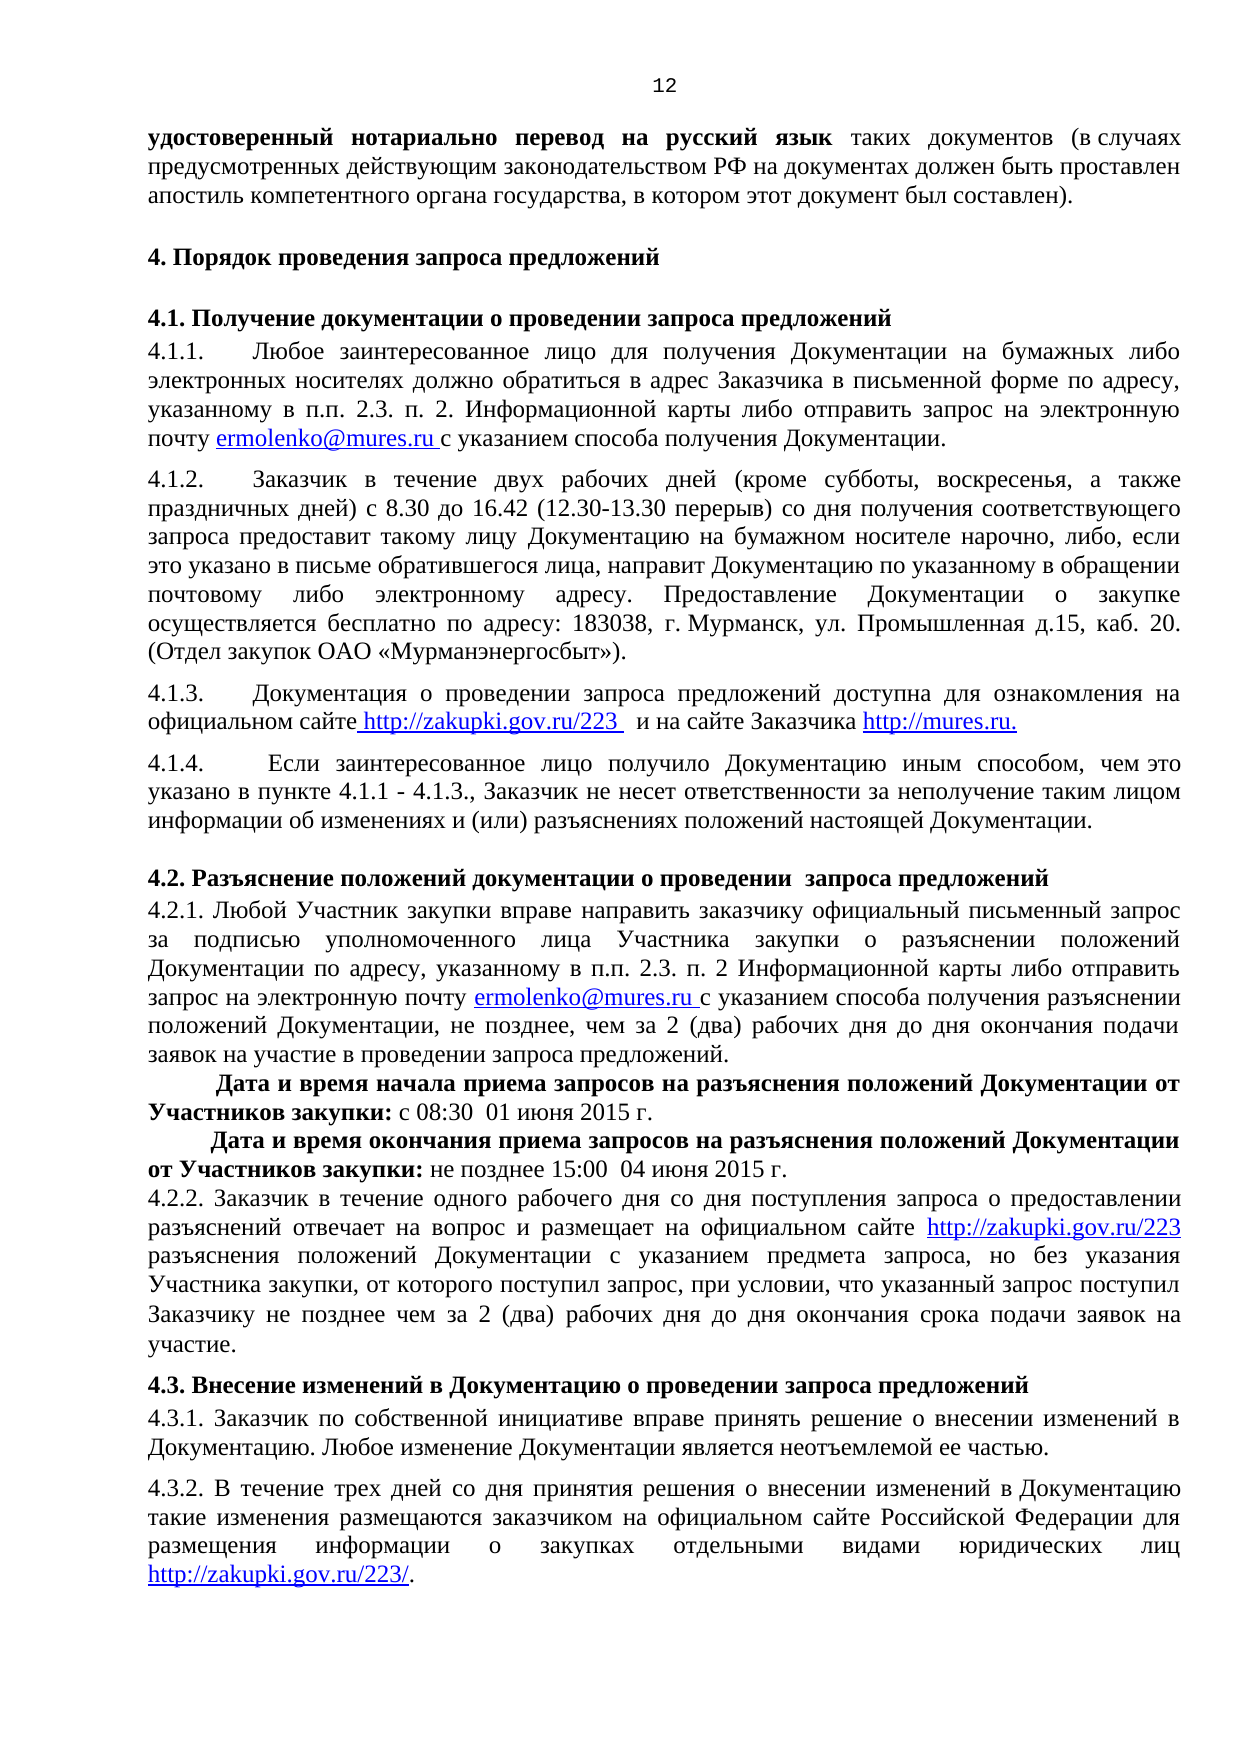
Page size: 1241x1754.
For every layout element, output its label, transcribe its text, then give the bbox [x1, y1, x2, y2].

text 4.2.1. Любой Участник закупки вправе направить заказчику официальный письменный запрос за подписью уполномоченного лица Участника закупки о разъяснении положений Документации по адресу, указанному в п.п. 2.3. п. 2 Информационной карты либо отправить запрос на электронную почту ermolenko@mures.ru с указанием способа получения разъяснении положений Документации, не позднее, чем за 2 (два) рабочих дня до дня окончания подачи заявок на участие в проведении запроса предложений. [148, 896, 1181, 1068]
text 4.1. Получение документации о проведении запроса предложений [148, 303, 1181, 332]
list Любое заинтересованное лицо для получения Документации на бумажных либо электронных носителях должно обратиться в адрес Заказчика в письменной форме по адресу, указанному в п.п. 2.3. п. 2. Информационной карты либо отправить запрос на электронную почту ermolenko@mures.ru с указанием способа получения Документации. [148, 336, 1181, 451]
list Заказчик в течение двух рабочих дней (кроме субботы, воскресенья, а также праздничных дней) с 8.30 до 16.42 (12.30-13.30 перерыв) со дня получения соответствующего запроса предоставит такому лицу Документацию на бумажном носителе нарочно, либо, если это указано в письме обратившегося лица, направит Документацию по указанному в обращении почтовому либо электронному адресу. Предоставление Документации о закупке осуществляется бесплатно по адресу: 183038, г. Мурманск, ул. Промышленная д.15, каб. 20. (Отдел закупок ОАО «Мурманэнергосбыт»). [148, 464, 1181, 665]
text 4.3.2. В течение трех дней со дня принятия решения о внесении изменений в Документацию такие изменения размещаются заказчиком на официальном сайте Российской Федерации для размещения информации о закупках отдельными видами юридических лиц http://zakupki.gov.ru/223/. [148, 1473, 1181, 1588]
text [148, 122, 1181, 208]
text 4.3. Внесение изменений в Документацию о проведении запроса предложений [148, 1370, 1181, 1399]
text 4.3.1. Заказчик по собственной инициативе вправе принять решение о внесении изменений в Документацию. Любое изменение Документации является неотъемлемой ее частью. [148, 1403, 1181, 1460]
text 4.2. Разъяснение положений документации о проведении запроса предложений [148, 863, 1181, 891]
list Документация о проведении запроса предложений доступна для ознакомления на официальном сайте http://zakupki.gov.ru/223 и на сайте Заказчика http://mures.ru. [148, 678, 1181, 735]
text Дата и время окончания приема запросов на разъяснения положений Документации от Участников закупки: не позднее 15:00 04 июня 2015 г. [148, 1126, 1181, 1183]
text Дата и время начала приема запросов на разъяснения положений Документации от Участников закупки: с 08:30 01 июня 2015 г. [148, 1068, 1181, 1126]
list Если заинтересованное лицо получило Документацию иным способом, чем это указано в пункте 4.1.1 - 4.1.3., Заказчик не несет ответственности за неполучение таким лицом информации об изменениях и (или) разъяснениях положений настоящей Документации. [148, 748, 1181, 834]
text 4.2.2. Заказчик в течение одного рабочего дня со дня поступления запроса о предоставлении разъяснений отвечает на вопрос и размещает на официальном сайте http://zakupki.gov.ru/223 разъяснения положений Документации с указанием предмета запроса, но без указания Участника закупки, от которого поступил запрос, при условии, что указанный запрос поступил Заказчику не позднее чем за 2 (два) рабочих дня до дня окончания срока подачи заявок на участие. [148, 1183, 1181, 1357]
subtitle 4. Порядок проведения запроса предложений [148, 242, 1181, 270]
